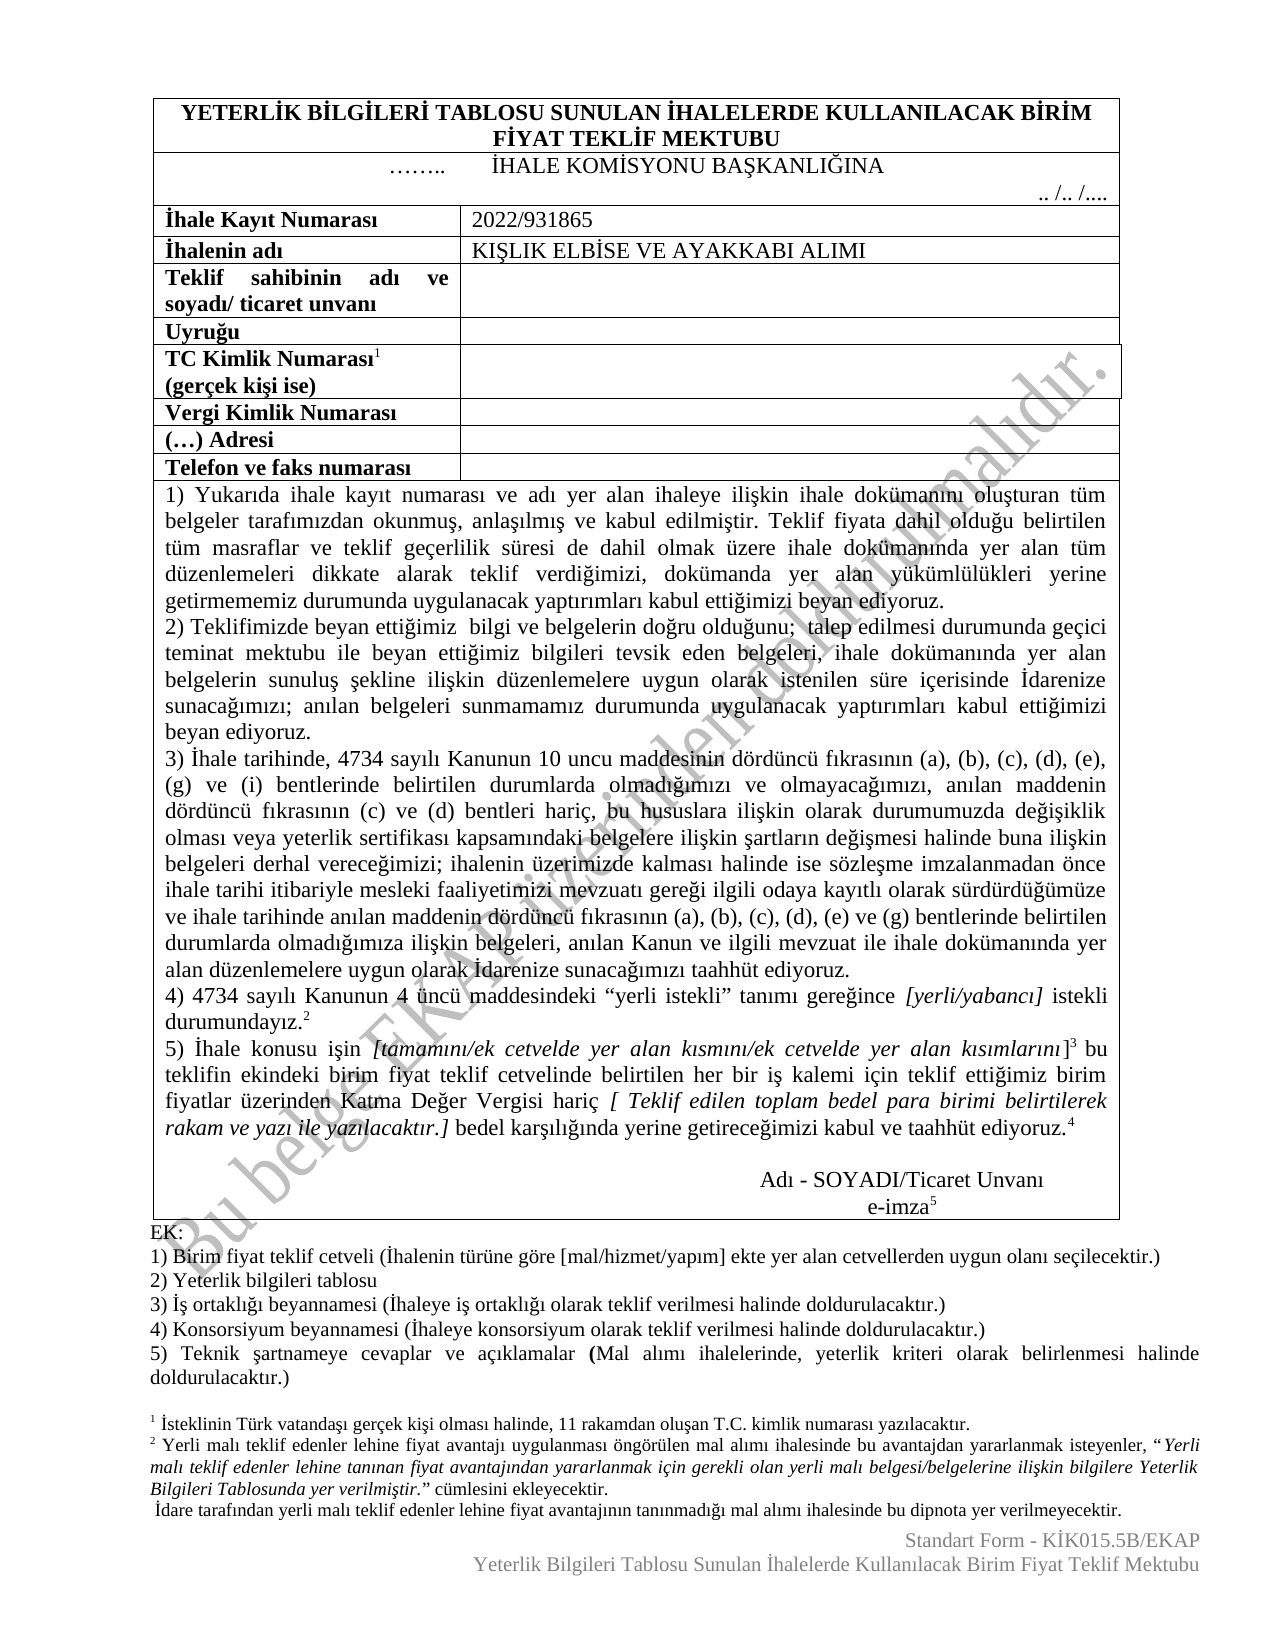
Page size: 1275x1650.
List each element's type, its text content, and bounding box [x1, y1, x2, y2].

table_cell İhale Kayıt Numarası [154, 206, 460, 236]
table_cell [461, 345, 1121, 398]
table_cell Vergi Kimlik Numarası [154, 399, 460, 425]
table_header YETERLİK BİLGİLERİ TABLOSU SUNULAN İHALELERDE KULLANILACAK BİRİM FİYAT TEKLİF MEKTUBU [154, 99, 1119, 152]
table_cell TC Kimlik Numarası1 (gerçek kişi ise) [154, 345, 460, 398]
table_cell KIŞLIK ELBİSE VE AYAKKABI ALIMI [461, 237, 1119, 263]
table_cell …….. İHALE KOMİSYONU BAŞKANLIĞINA .. /.. /.... [154, 153, 1119, 205]
table_cell [461, 318, 1119, 344]
text İdare tarafından yerli malı teklif edenler lehine fiyat avantajının tanınmadığı mal alımı ihalesinde bu dipnota yer verilmeyecektir. [150, 1499, 1200, 1521]
text 4) Konsorsiyum beyannamesi (İhaleye konsorsiyum olarak teklif verilmesi halinde doldurulacaktır.) [75, 1316, 1200, 1341]
table_cell (…) Adresi [154, 426, 460, 453]
table_cell Telefon ve faks numarası [154, 454, 460, 480]
table_cell [461, 399, 1119, 425]
table_cell 2022/931865 [461, 206, 1119, 236]
table_cell [461, 264, 1119, 317]
table_cell İhalenin adı [154, 237, 460, 263]
table_cell Teklif sahibinin adı ve soyadı/ ticaret unvanı [154, 264, 460, 317]
text 1 İsteklinin Türk vatandaşı gerçek kişi olması halinde, 11 rakamdan oluşan T.C. kimlik numarası yazılacaktır. [150, 1413, 1200, 1434]
text EK: [75, 1220, 1200, 1244]
text 2 Yerli malı teklif edenler lehine fiyat avantajı uygulanması öngörülen mal alımı ihalesinde bu avantajdan yararlanmak isteyenler, “Yerli malı teklif edenler lehine tanınan fiyat avantajından yararlanmak için gerekli olan yerli malı belgesi/belgelerine ilişkin bilgilere Yeterlik Bilgileri Tablosunda yer verilmiştir.” cümlesini ekleyecektir. [150, 1434, 1200, 1499]
text 2) Yeterlik bilgileri tablosu [75, 1268, 1200, 1292]
table_cell 1) Yukarıda ihale kayıt numarası ve adı yer alan ihaleye ilişkin ihale dokümanını oluşturan tüm belgeler tarafımızdan okunmuş, anlaşılmış ve kabul edilmiştir. Teklif fiyata dahil olduğu belirtilen tüm masraflar ve teklif geçerlilik süresi de dahil olmak üzere ihale dokümanında yer alan tüm düzenlemeleri dikkate alarak teklif verdiğimizi, dokümanda yer alan yükümlülükleri yerine getirmememiz durumunda uygulanacak yaptırımları kabul ettiğimizi beyan ediyoruz. 2) Teklifimizde beyan ettiğimiz bilgi ve belgelerin doğru olduğunu; talep edilmesi durumunda geçici teminat mektubu ile beyan ettiğimiz bilgileri tevsik eden belgeleri, ihale dokümanında yer alan belgelerin sunuluş şekline ilişkin düzenlemelere uygun olarak istenilen süre içerisinde İdarenize sunacağımızı; anılan belgeleri sunmamamız durumunda uygulanacak yaptırımları kabul ettiğimizi beyan ediyoruz. 3) İhale tarihinde, 4734 sayılı Kanunun 10 uncu maddesinin dördüncü fıkrasının (a), (b), (c), (d), (e), (g) ve (i) bentlerinde belirtilen durumlarda olmadığımızı ve olmayacağımızı, anılan maddenin dördüncü fıkrasının (c) ve (d) bentleri hariç, bu hususlara ilişkin olarak durumumuzda değişiklik olması veya yeterlik sertifikası kapsamındaki belgelere ilişkin şartların değişmesi halinde buna ilişkin belgeleri derhal vereceğimizi; ihalenin üzerimizde kalması halinde ise sözleşme imzalanmadan önce ihale tarihi itibariyle mesleki faaliyetimizi mevzuatı gereği ilgili odaya kayıtlı olarak sürdürdüğümüze ve ihale tarihinde anılan maddenin dördüncü fıkrasının (a), (b), (c), (d), (e) ve (g) bentlerinde belirtilen durumlarda olmadığımıza ilişkin belgeleri, anılan Kanun ve ilgili mevzuat ile ihale dokümanında yer alan düzenlemelere uygun olarak İdarenize sunacağımızı taahhüt ediyoruz. 4) 4734 sayılı Kanunun 4 üncü maddesindeki “yerli istekli” tanımı gereğince [yerli/yabancı] istekli durumundayız.2 5) İhale konusu işin [tamamını/ek cetvelde yer alan kısmını/ek cetvelde yer alan kısımlarını]3 bu teklifin ekindeki birim fiyat teklif cetvelinde belirtilen her bir iş kalemi için teklif ettiğimiz birim fiyatlar üzerinden Katma Değer Vergisi hariç [ Teklif edilen toplam bedel para birimi belirtilerek rakam ve yazı ile yazılacaktır.] bedel karşılığında yerine getireceğimizi kabul ve taahhüt ediyoruz.4 Adı - SOYADI/Ticaret Unvanı e-imza5 [154, 481, 1119, 1219]
text 5) Teknik şartnameye cevaplar ve açıklamalar (Mal alımı ihalelerinde, yeterlik kriteri olarak belirlenmesi halinde doldurulacaktır.) [150, 1341, 1200, 1389]
table_cell [461, 426, 1119, 453]
table_cell [461, 454, 1119, 480]
text 1) Birim fiyat teklif cetveli (İhalenin türüne göre [mal/hizmet/yapım] ekte yer alan cetvellerden uygun olanı seçilecektir.) [75, 1244, 1200, 1268]
table_cell Uyruğu [154, 318, 460, 344]
text 3) İş ortaklığı beyannamesi (İhaleye iş ortaklığı olarak teklif verilmesi halinde doldurulacaktır.) [75, 1292, 1200, 1316]
